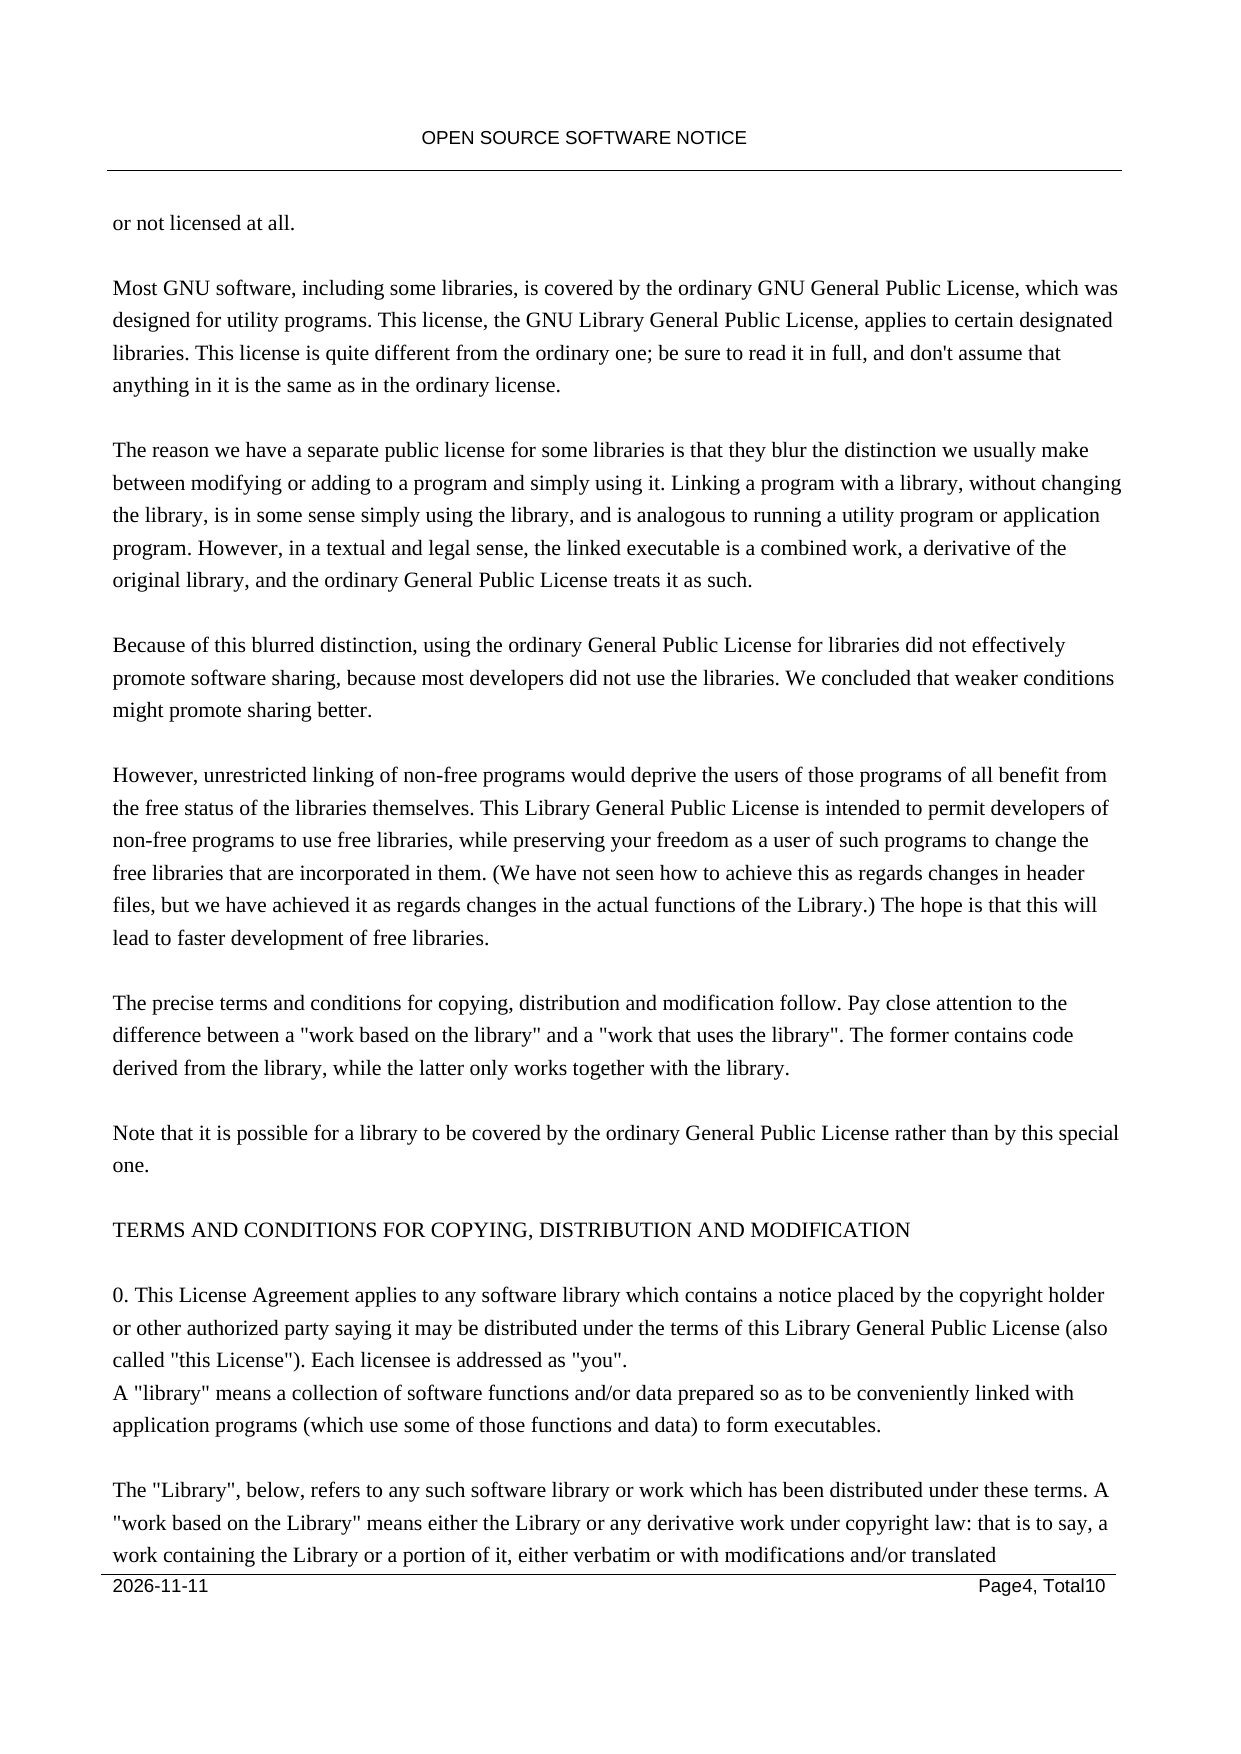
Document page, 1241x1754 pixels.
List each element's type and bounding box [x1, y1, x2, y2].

text [112, 206, 1128, 1571]
